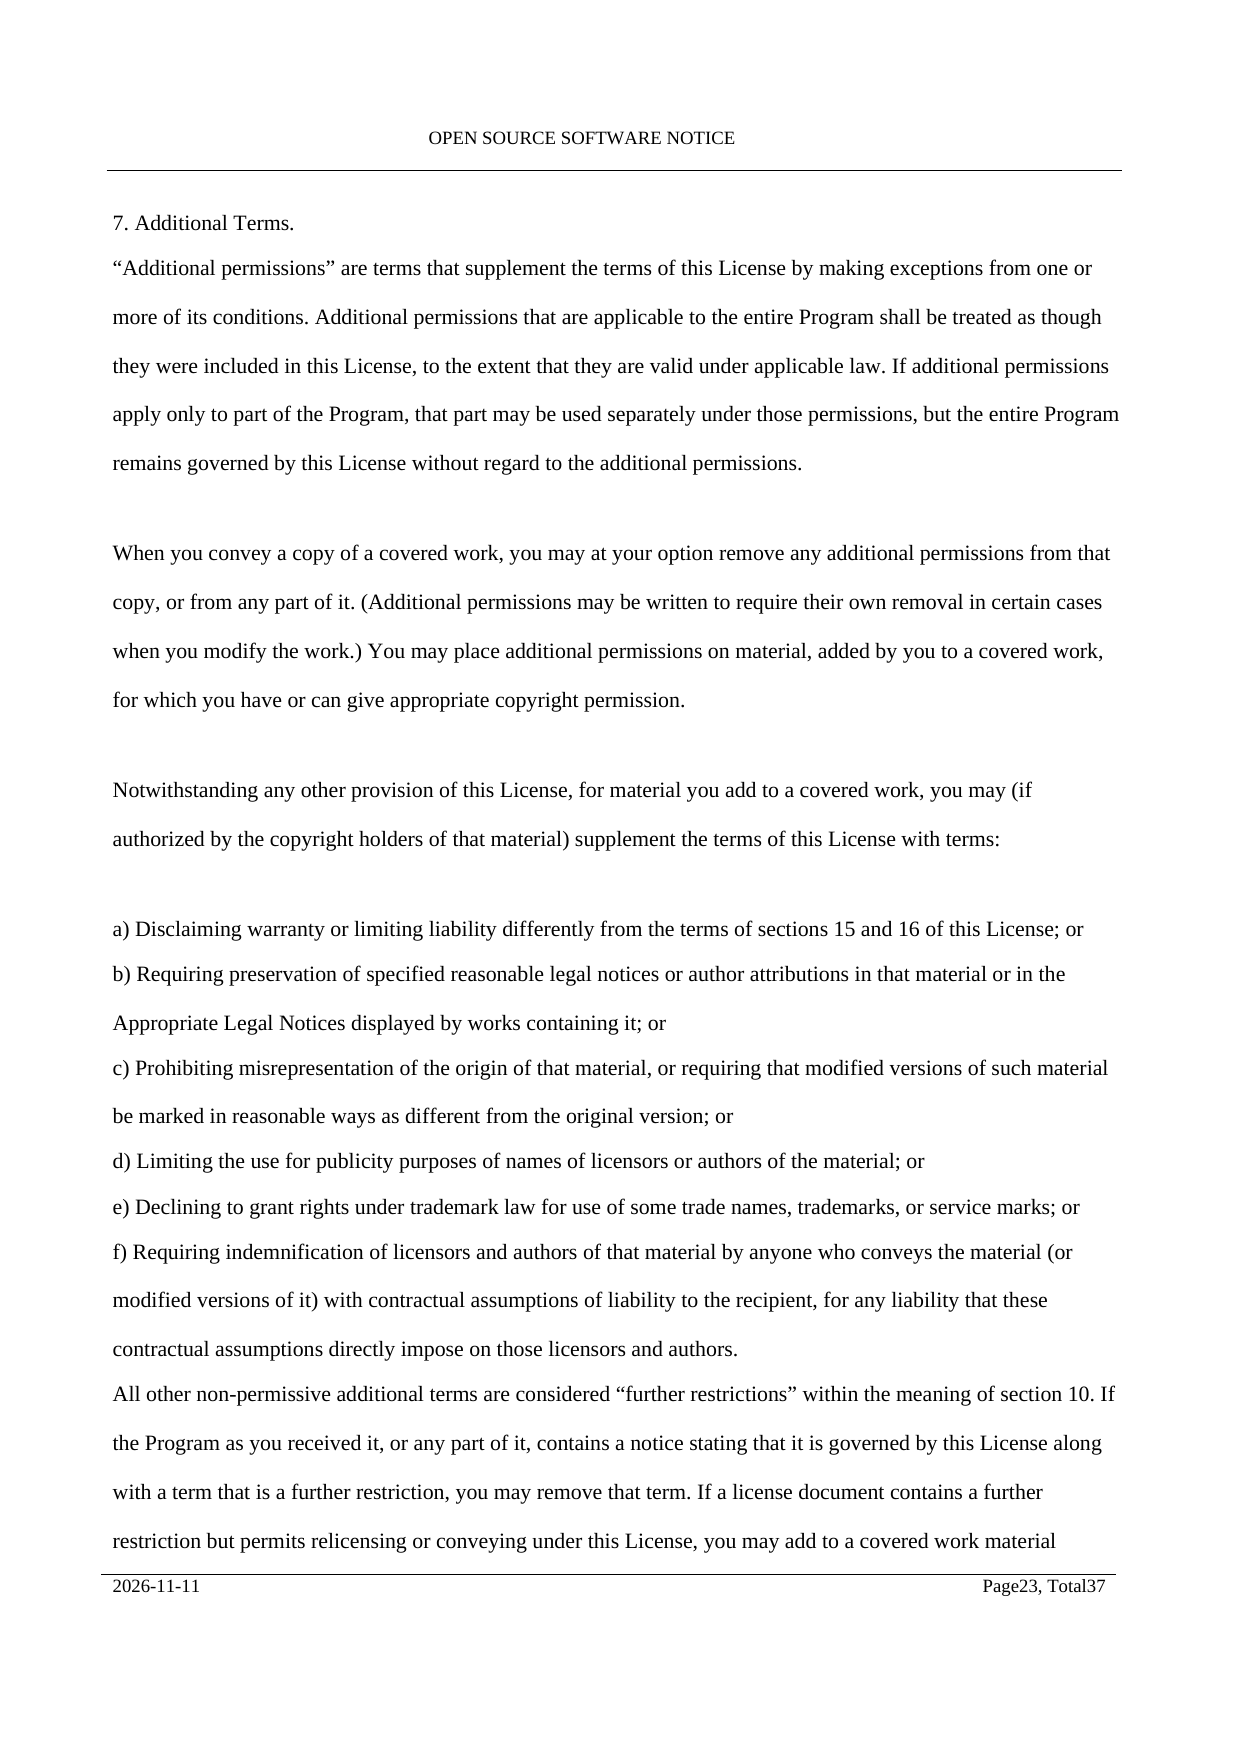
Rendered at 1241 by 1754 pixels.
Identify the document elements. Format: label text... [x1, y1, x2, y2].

text When you convey a copy of a covered work, you may at your option remove any additional permissions from that copy, or from any part of it. (Additional permissions may be written to require their own removal in certain cases when you modify the work.) You may place additional permissions on material, added by you to a covered work, for which you have or can give appropriate copyright permission. [112, 537, 1128, 715]
text e) Declining to grant rights under trademark law for use of some trade names, trademarks, or service marks; or [112, 1190, 1128, 1222]
text 7. Additional Terms. [112, 206, 1128, 239]
text d) Limiting the use for publicity purposes of names of licensors or authors of the material; or [112, 1145, 1128, 1177]
text f) Requiring indemnification of licensors and authors of that material by anyone who conveys the material (or modified versions of it) with contractual assumptions of liability to the recipient, for any liability that these contractual assumptions directly impose on those licensors and authors. [112, 1235, 1128, 1365]
text b) Requiring preservation of specified reasonable legal notices or author attributions in that material or in the Appropriate Legal Notices displayed by works containing it; or [112, 957, 1128, 1038]
text a) Disclaiming warranty or limiting liability differently from the terms of sections 15 and 16 of this License; or [112, 912, 1128, 944]
text c) Prohibiting misrepresentation of the origin of that material, or requiring that modified versions of such material be marked in reasonable ways as different from the original version; or [112, 1051, 1128, 1132]
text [112, 1378, 1128, 1556]
text “Additional permissions” are terms that supplement the terms of this License by making exceptions from one or more of its conditions. Additional permissions that are applicable to the entire Program shall be treated as though they were included in this License, to the extent that they are valid under applicable law. If additional permissions apply only to part of the Program, that part may be used separately under those permissions, but the entire Program remains governed by this License without regard to the additional permissions. [112, 251, 1128, 479]
text Notwithstanding any other provision of this License, for material you add to a covered work, you may (if authorized by the copyright holders of that material) supplement the terms of this License with terms: [112, 773, 1128, 854]
